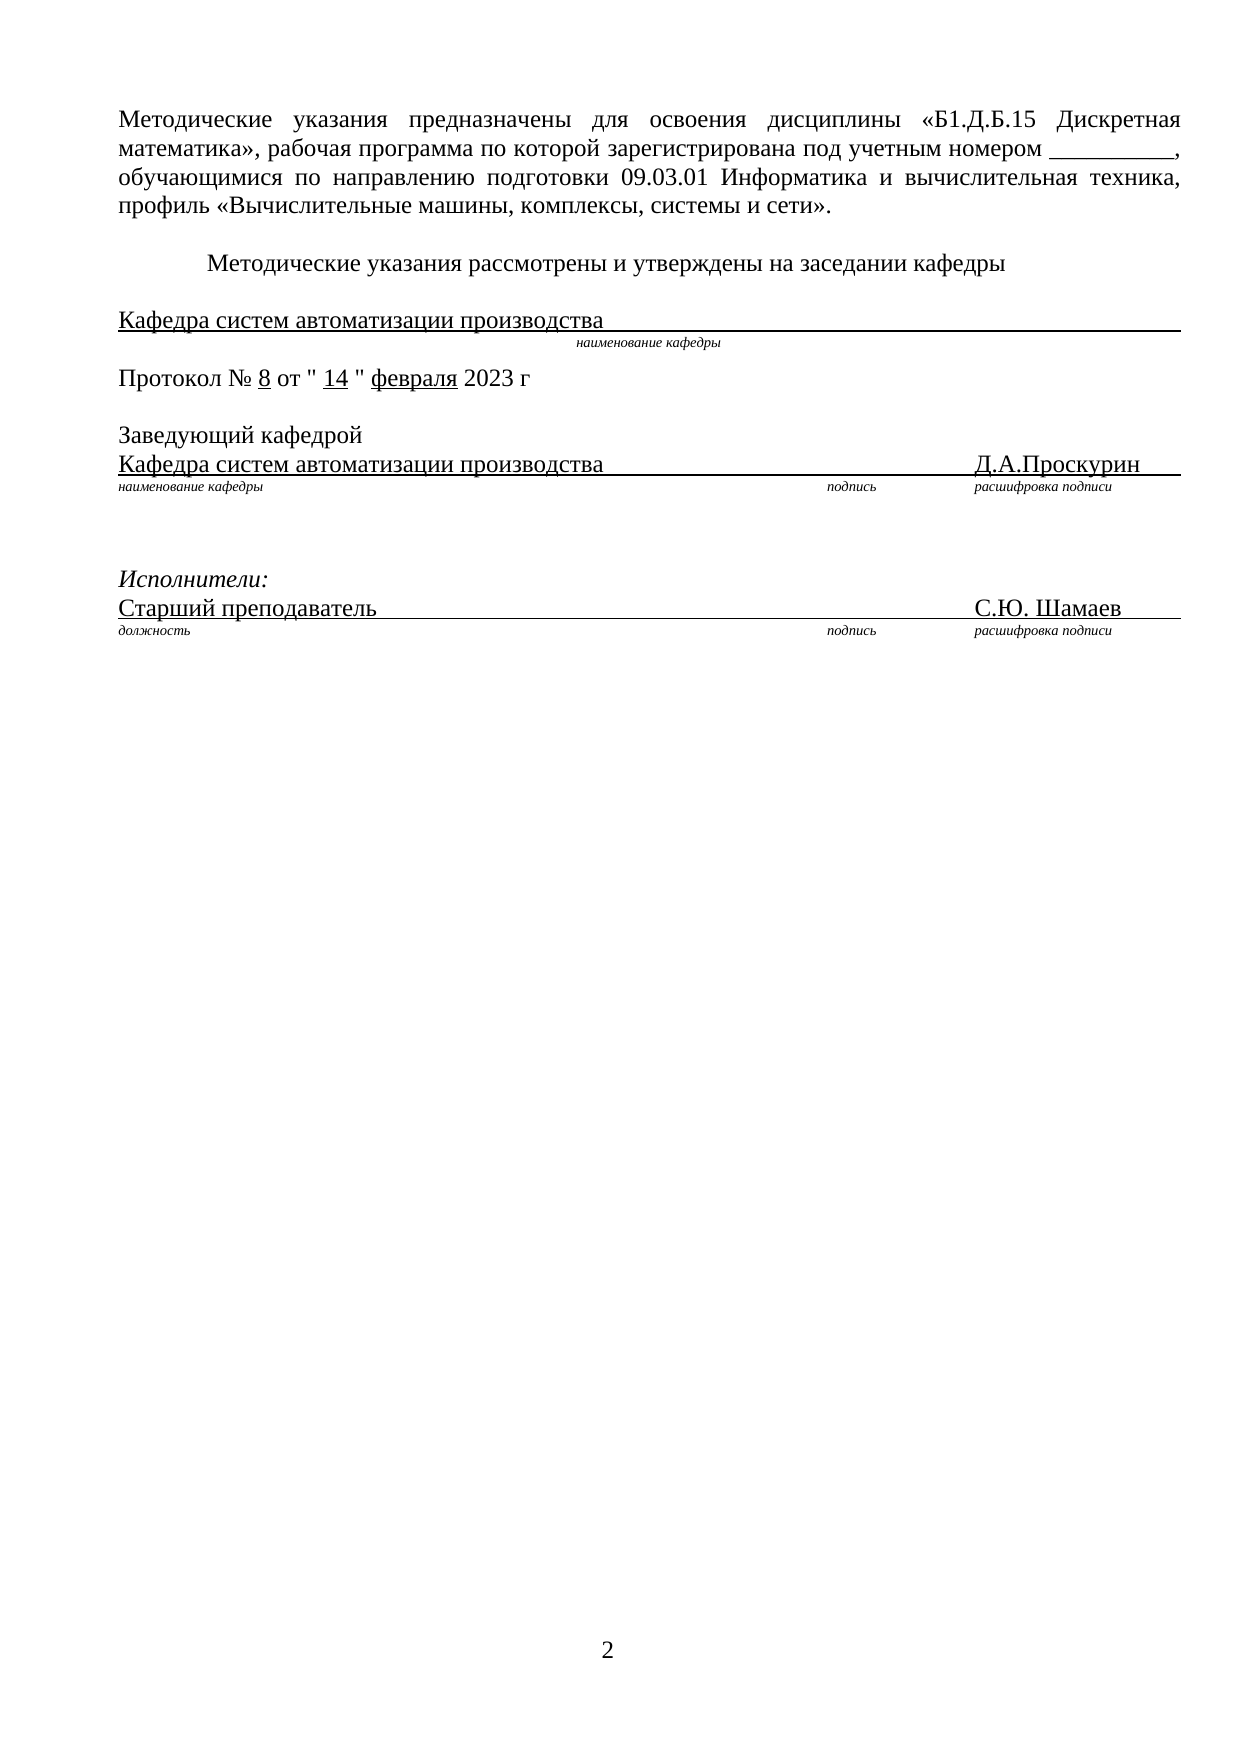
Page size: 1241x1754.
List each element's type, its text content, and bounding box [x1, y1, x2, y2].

text Старший преподаватель С.Ю. Шамаев [118, 593, 1181, 618]
text Заведующий кафедрой [118, 420, 1181, 449]
text Методические указания предназначены для освоения дисциплины «Б1.Д.Б.15 Дискретная математика», рабочая программа по которой зарегистрирована под учетным номером __________, обучающимися по направлению подготовки 09.03.01 Информатика и вычислительная техника, профиль «Вычислительные машины, комплексы, системы и сети». [118, 104, 1181, 219]
text Кафедра систем автоматизации производства Д.А.Проскурин [118, 449, 1181, 474]
text Исполнители: [118, 564, 1181, 593]
text должность подпись расшифровка подписи [118, 622, 1181, 650]
text Протокол № 8 от " 14 " февраля 2023 г [118, 363, 1181, 392]
text Кафедра систем автоматизации производства [118, 305, 1181, 330]
text наименование кафедры [118, 334, 1181, 363]
text наименование кафедры подпись расшифровка подписи [118, 478, 1181, 507]
text Методические указания рассмотрены и утверждены на заседании кафедры [118, 248, 1181, 277]
